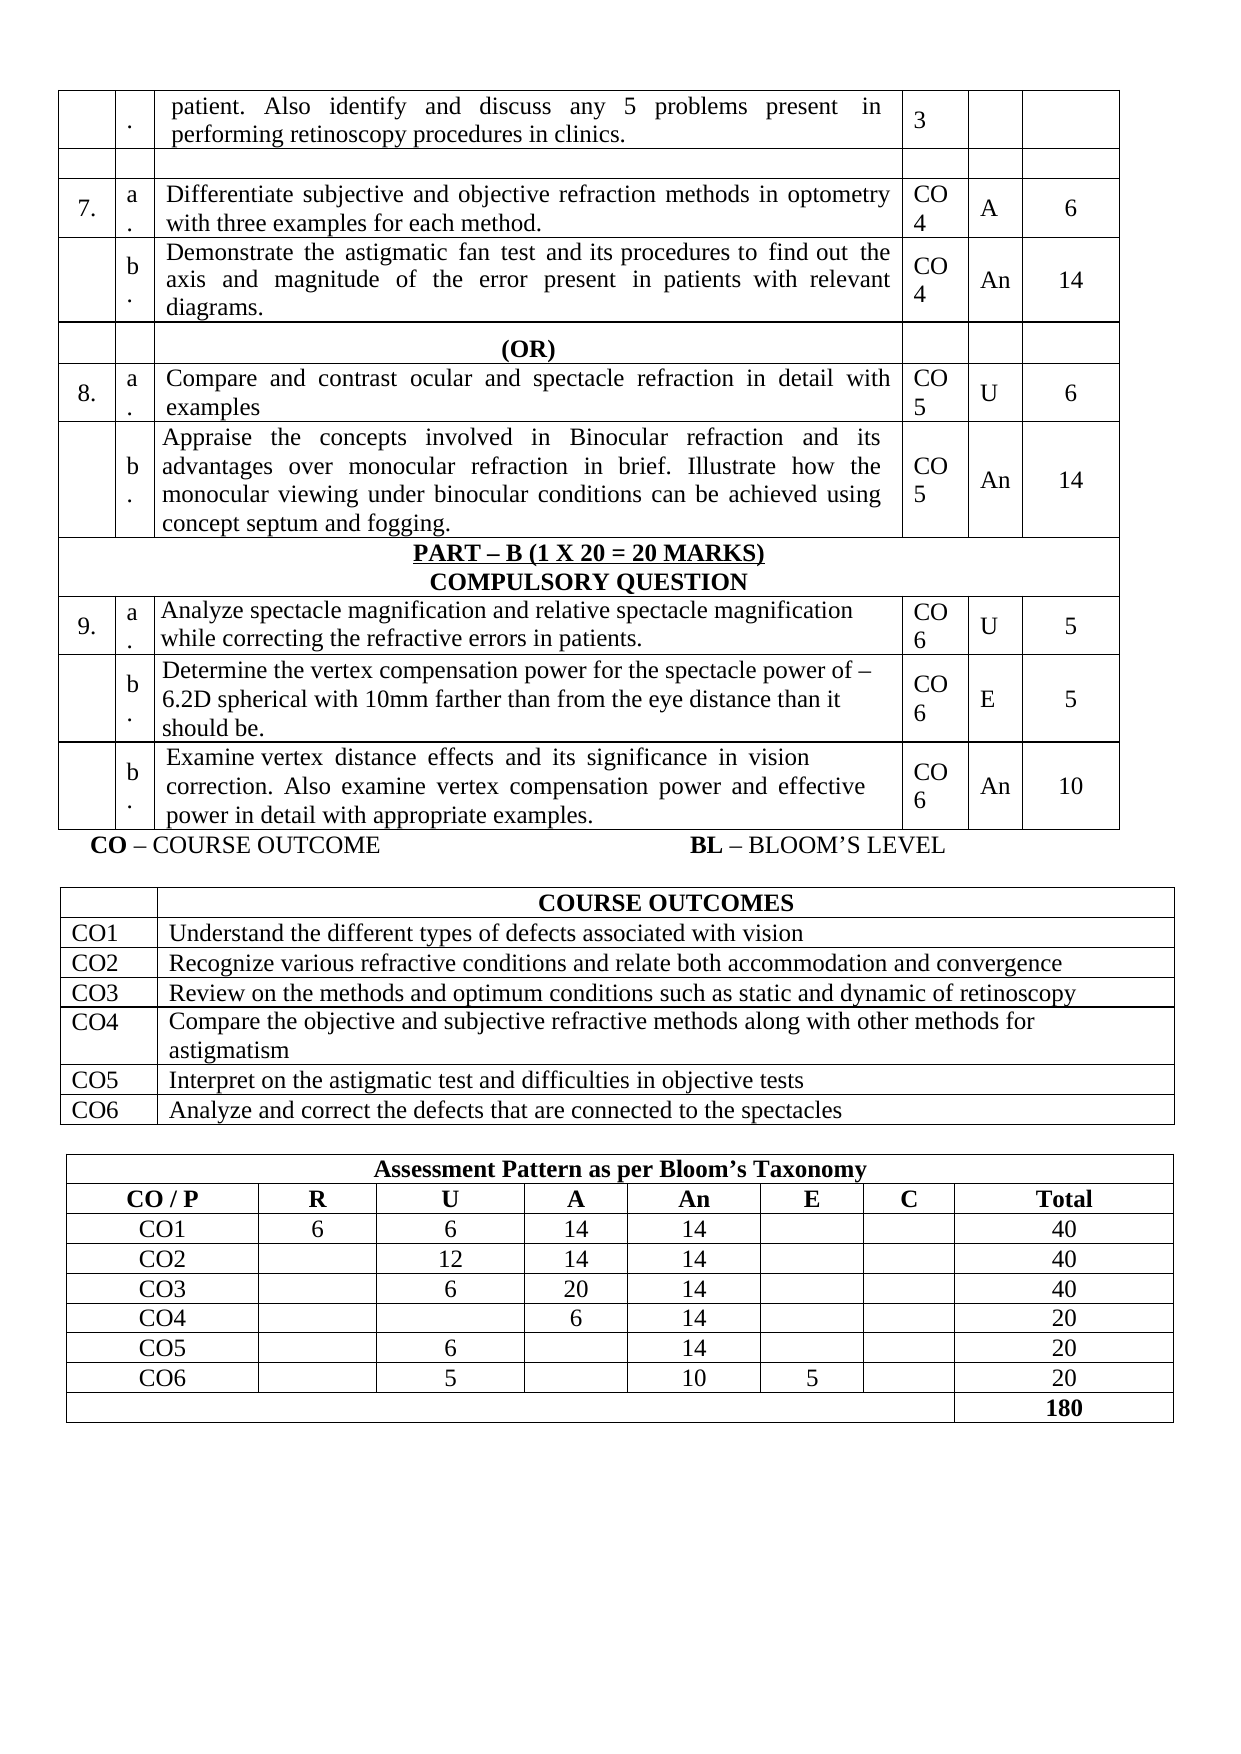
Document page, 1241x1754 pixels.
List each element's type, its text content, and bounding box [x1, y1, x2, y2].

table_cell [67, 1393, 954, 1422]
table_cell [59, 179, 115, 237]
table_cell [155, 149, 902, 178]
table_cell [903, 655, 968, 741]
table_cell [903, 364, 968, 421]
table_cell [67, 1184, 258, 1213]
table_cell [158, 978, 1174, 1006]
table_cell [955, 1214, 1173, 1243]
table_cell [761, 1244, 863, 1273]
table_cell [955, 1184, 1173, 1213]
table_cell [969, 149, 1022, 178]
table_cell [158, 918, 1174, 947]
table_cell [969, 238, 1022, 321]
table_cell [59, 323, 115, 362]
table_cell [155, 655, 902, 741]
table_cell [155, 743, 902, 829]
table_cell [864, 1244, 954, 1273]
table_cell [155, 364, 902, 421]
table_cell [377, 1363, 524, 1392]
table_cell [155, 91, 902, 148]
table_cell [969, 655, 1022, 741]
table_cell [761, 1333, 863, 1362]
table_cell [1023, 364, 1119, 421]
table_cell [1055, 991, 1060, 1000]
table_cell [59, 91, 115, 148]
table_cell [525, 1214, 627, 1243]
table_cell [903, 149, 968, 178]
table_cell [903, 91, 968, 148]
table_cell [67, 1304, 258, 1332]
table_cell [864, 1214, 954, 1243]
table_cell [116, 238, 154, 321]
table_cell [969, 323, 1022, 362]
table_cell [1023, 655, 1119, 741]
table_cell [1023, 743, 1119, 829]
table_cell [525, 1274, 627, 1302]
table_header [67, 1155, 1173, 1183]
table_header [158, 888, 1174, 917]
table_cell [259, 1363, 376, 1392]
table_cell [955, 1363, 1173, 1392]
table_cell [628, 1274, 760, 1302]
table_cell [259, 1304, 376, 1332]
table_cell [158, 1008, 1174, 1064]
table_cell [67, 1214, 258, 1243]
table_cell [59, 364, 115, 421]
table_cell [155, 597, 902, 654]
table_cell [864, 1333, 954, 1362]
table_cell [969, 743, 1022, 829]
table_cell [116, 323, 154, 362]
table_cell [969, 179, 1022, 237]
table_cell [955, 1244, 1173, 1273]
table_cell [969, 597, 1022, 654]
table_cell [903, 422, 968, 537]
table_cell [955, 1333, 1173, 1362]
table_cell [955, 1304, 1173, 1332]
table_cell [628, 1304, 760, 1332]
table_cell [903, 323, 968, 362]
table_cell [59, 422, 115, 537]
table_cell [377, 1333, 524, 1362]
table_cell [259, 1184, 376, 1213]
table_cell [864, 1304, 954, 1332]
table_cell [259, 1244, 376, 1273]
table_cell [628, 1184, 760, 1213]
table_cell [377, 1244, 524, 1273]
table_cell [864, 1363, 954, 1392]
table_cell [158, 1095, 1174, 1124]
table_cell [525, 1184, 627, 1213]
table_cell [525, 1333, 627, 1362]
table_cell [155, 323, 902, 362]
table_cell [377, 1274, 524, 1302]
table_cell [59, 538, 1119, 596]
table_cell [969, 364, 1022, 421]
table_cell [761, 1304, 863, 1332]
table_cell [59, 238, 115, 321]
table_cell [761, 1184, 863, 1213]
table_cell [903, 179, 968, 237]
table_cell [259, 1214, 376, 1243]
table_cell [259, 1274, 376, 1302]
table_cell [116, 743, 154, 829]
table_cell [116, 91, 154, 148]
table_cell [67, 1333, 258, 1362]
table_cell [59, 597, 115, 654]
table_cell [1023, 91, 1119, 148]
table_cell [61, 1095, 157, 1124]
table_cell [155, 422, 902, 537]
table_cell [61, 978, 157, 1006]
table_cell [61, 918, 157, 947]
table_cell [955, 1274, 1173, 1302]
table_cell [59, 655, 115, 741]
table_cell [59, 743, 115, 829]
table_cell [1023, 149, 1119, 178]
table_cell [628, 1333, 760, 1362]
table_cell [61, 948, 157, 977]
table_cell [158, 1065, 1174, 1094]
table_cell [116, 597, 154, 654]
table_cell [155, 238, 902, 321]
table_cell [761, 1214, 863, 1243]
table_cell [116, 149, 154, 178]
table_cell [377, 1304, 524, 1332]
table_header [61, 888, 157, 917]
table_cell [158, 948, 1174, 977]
text CO – COURSE OUTCOME BL – BLOOM’S LEVEL [90, 830, 1150, 858]
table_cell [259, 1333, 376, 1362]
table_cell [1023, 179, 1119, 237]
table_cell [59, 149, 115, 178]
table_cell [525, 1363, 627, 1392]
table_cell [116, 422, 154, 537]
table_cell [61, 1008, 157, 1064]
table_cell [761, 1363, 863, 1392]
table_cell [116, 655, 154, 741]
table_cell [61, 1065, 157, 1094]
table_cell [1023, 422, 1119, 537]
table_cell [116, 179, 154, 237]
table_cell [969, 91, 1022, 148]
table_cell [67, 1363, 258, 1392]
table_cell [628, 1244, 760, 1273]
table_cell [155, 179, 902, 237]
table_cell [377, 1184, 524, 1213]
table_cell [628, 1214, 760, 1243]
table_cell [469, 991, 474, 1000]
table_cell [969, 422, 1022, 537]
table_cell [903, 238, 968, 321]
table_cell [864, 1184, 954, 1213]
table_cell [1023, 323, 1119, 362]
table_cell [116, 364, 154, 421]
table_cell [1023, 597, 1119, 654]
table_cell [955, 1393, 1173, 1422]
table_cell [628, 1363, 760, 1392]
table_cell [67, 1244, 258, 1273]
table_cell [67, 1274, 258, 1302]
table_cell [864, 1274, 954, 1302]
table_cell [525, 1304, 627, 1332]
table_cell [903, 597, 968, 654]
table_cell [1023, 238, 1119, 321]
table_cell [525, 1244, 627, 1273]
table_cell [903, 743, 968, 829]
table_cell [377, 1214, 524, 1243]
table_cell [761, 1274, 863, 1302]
